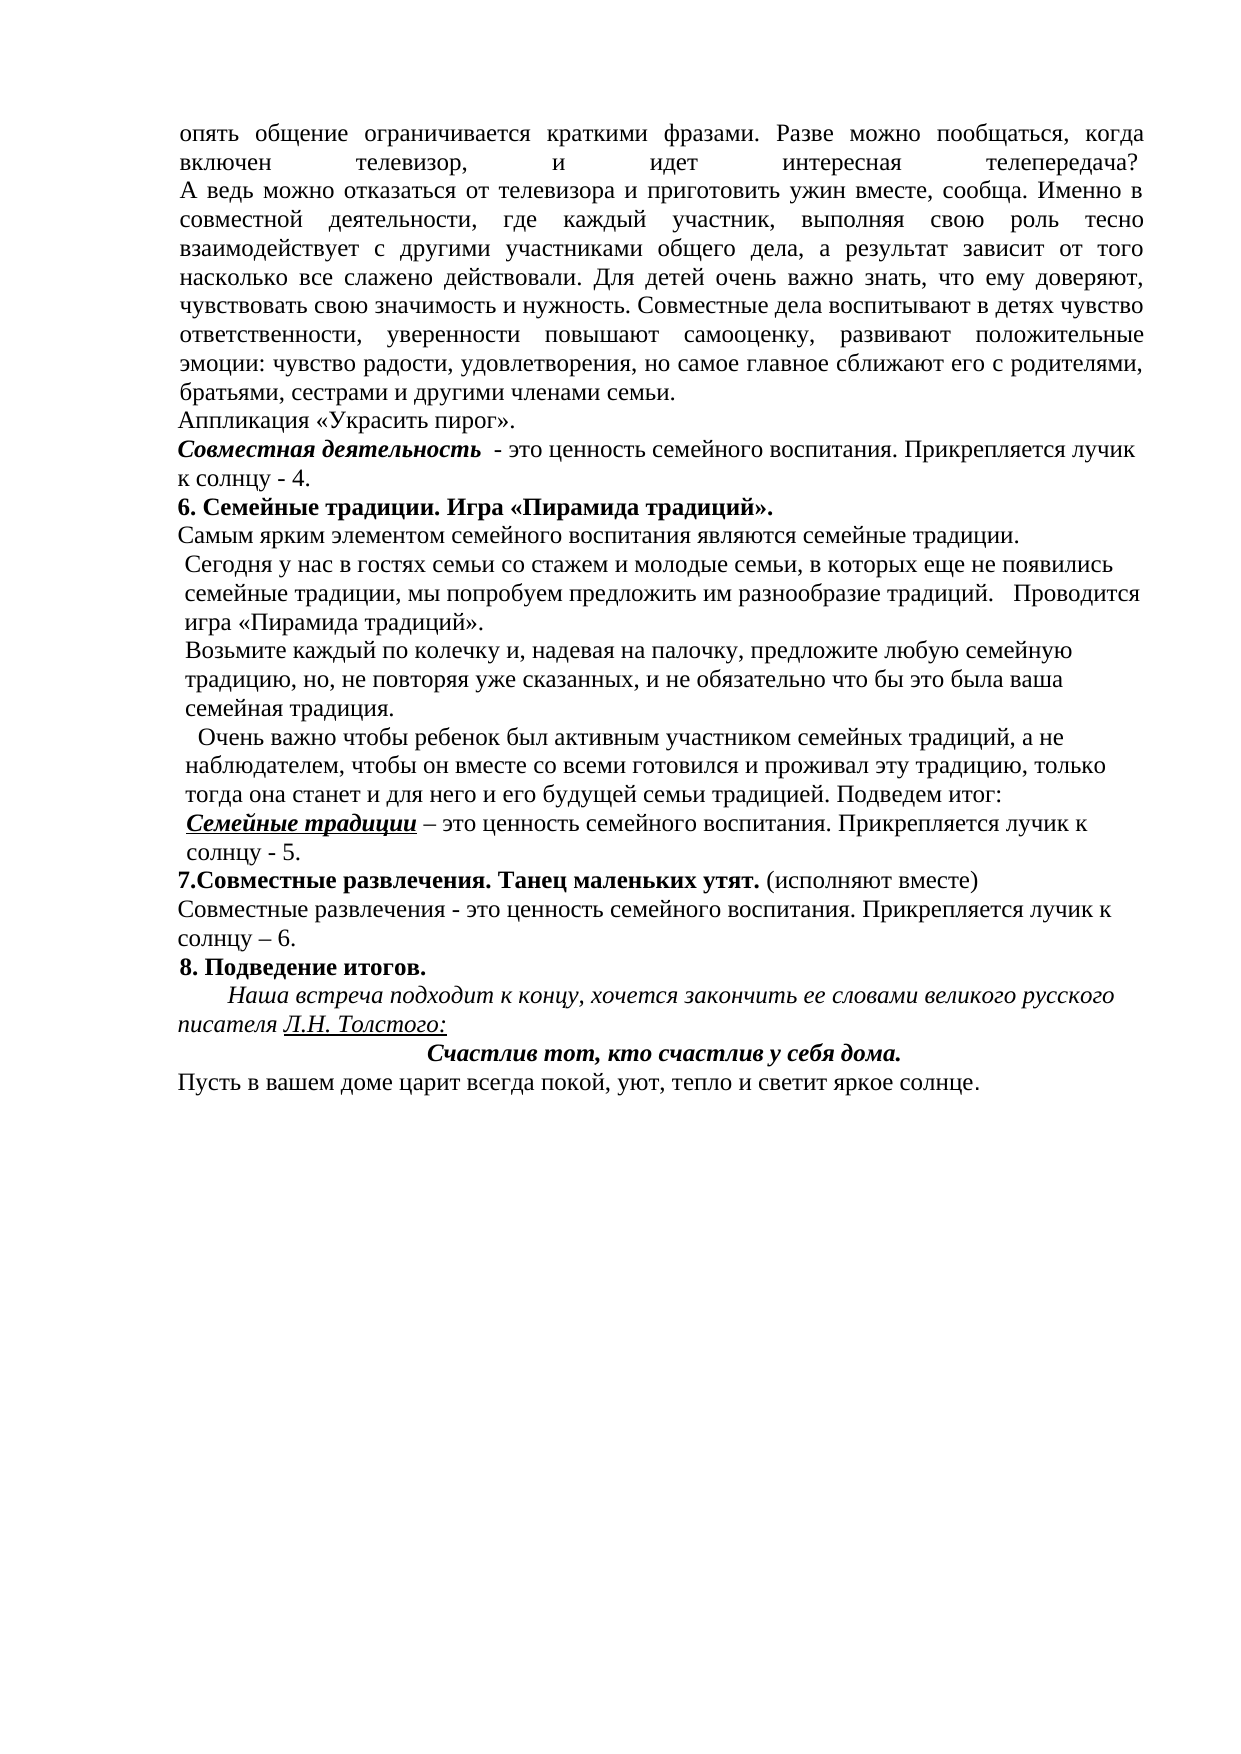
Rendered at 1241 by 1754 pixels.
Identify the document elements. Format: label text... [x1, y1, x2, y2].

text Возьмите каждый по колечку и, надевая на палочку, предложите любую семейную традицию, но, не повторяя уже сказанных, и не обязательно что бы это была ваша семейная традиция. [185, 636, 1152, 722]
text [179, 118, 1144, 406]
text Очень важно чтобы ребенок был активным участником семейных традиций, а не наблюдателем, чтобы он вместе со всеми готовился и проживал эту традицию, только тогда она станет и для него и его будущей семьи традицией. Подведем итог: [185, 722, 1152, 808]
text 6. Семейные традиции. Игра «Пирамида традиций». [177, 492, 1152, 521]
text Семейные традиции – это ценность семейного воспитания. Прикрепляется лучик к солнцу - 5. [186, 808, 1157, 866]
text 8. Подведение итогов. [179, 952, 1152, 981]
text Наша встреча подходит к концу, хочется закончить ее словами великого русского писателя Л.Н. Толстого: [177, 981, 1152, 1038]
text Пусть в вашем доме царит всегда покой, уют, тепло и светит яркое солнце. [177, 1067, 1152, 1096]
text Совместная деятельность - это ценность семейного воспитания. Прикрепляется лучик к солнцу - 4. [177, 434, 1152, 492]
text 7.Совместные развлечения. Танец маленьких утят. (исполняют вместе) [177, 866, 1152, 894]
text Счастлив тот, кто счастлив у себя дома. [177, 1038, 1152, 1067]
text Сегодня у нас в гостях семьи со стажем и молодые семьи, в которых еще не появились семейные традиции, мы попробуем предложить им разнообразие традиций. Проводится игра «Пирамида традиций». [184, 549, 1152, 636]
text Аппликация «Украсить пирог». [177, 406, 1144, 434]
text Совместные развлечения - это ценность семейного воспитания. Прикрепляется лучик к солнцу – 6. [177, 894, 1152, 952]
text Самым ярким элементом семейного воспитания являются семейные традиции. [177, 521, 1144, 549]
